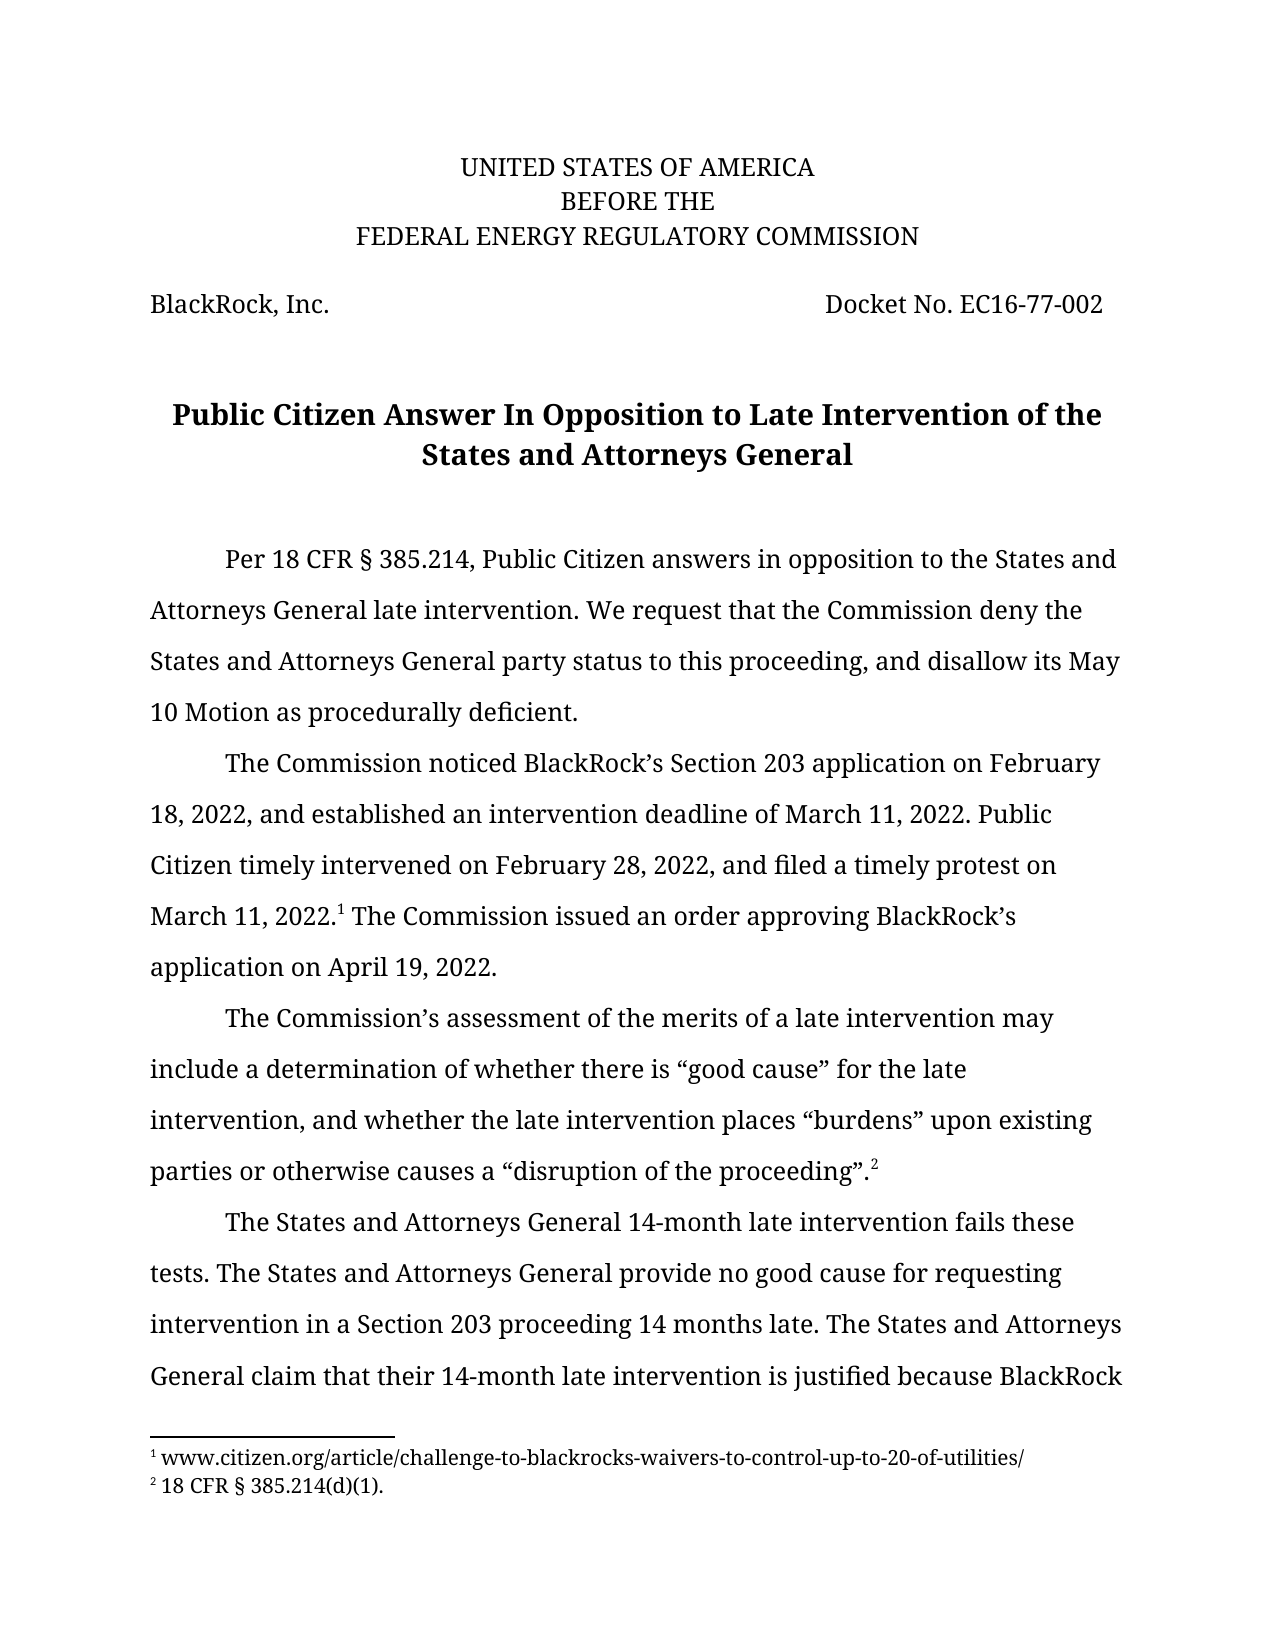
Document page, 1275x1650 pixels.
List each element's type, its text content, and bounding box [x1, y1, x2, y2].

text BlackRock, Inc. Docket No. EC16-77-002 [150, 286, 1125, 320]
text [150, 1205, 1125, 1392]
text The Commission’s assessment of the merits of a late intervention may include a determination of whether there is “good cause” for the late intervention, and whether the late intervention places “burdens” upon existing parties or otherwise causes a “disruption of the proceeding”. [150, 1001, 1125, 1188]
text Public Citizen Answer In Opposition to Late Intervention of the States and Attorneys General [150, 394, 1125, 473]
text FEDERAL ENERGY REGULATORY COMMISSION [150, 218, 1125, 252]
text BEFORE THE [150, 184, 1125, 218]
text UNITED STATES OF AMERICA [150, 150, 1125, 184]
text The Commission noticed BlackRock’s Section 203 application on February 18, 2022, and established an intervention deadline of March 11, 2022. Public Citizen timely intervened on February 28, 2022, and filed a timely protest on March 11, 2022. The Commission issued an order approving BlackRock’s application on April 19, 2022. [150, 746, 1125, 984]
text Per 18 CFR § 385.214, Public Citizen answers in opposition to the States and Attorneys General late intervention. We request that the Commission deny the States and Attorneys General party status to this proceeding, and disallow its May 10 Motion as procedurally deficient. [150, 542, 1125, 729]
